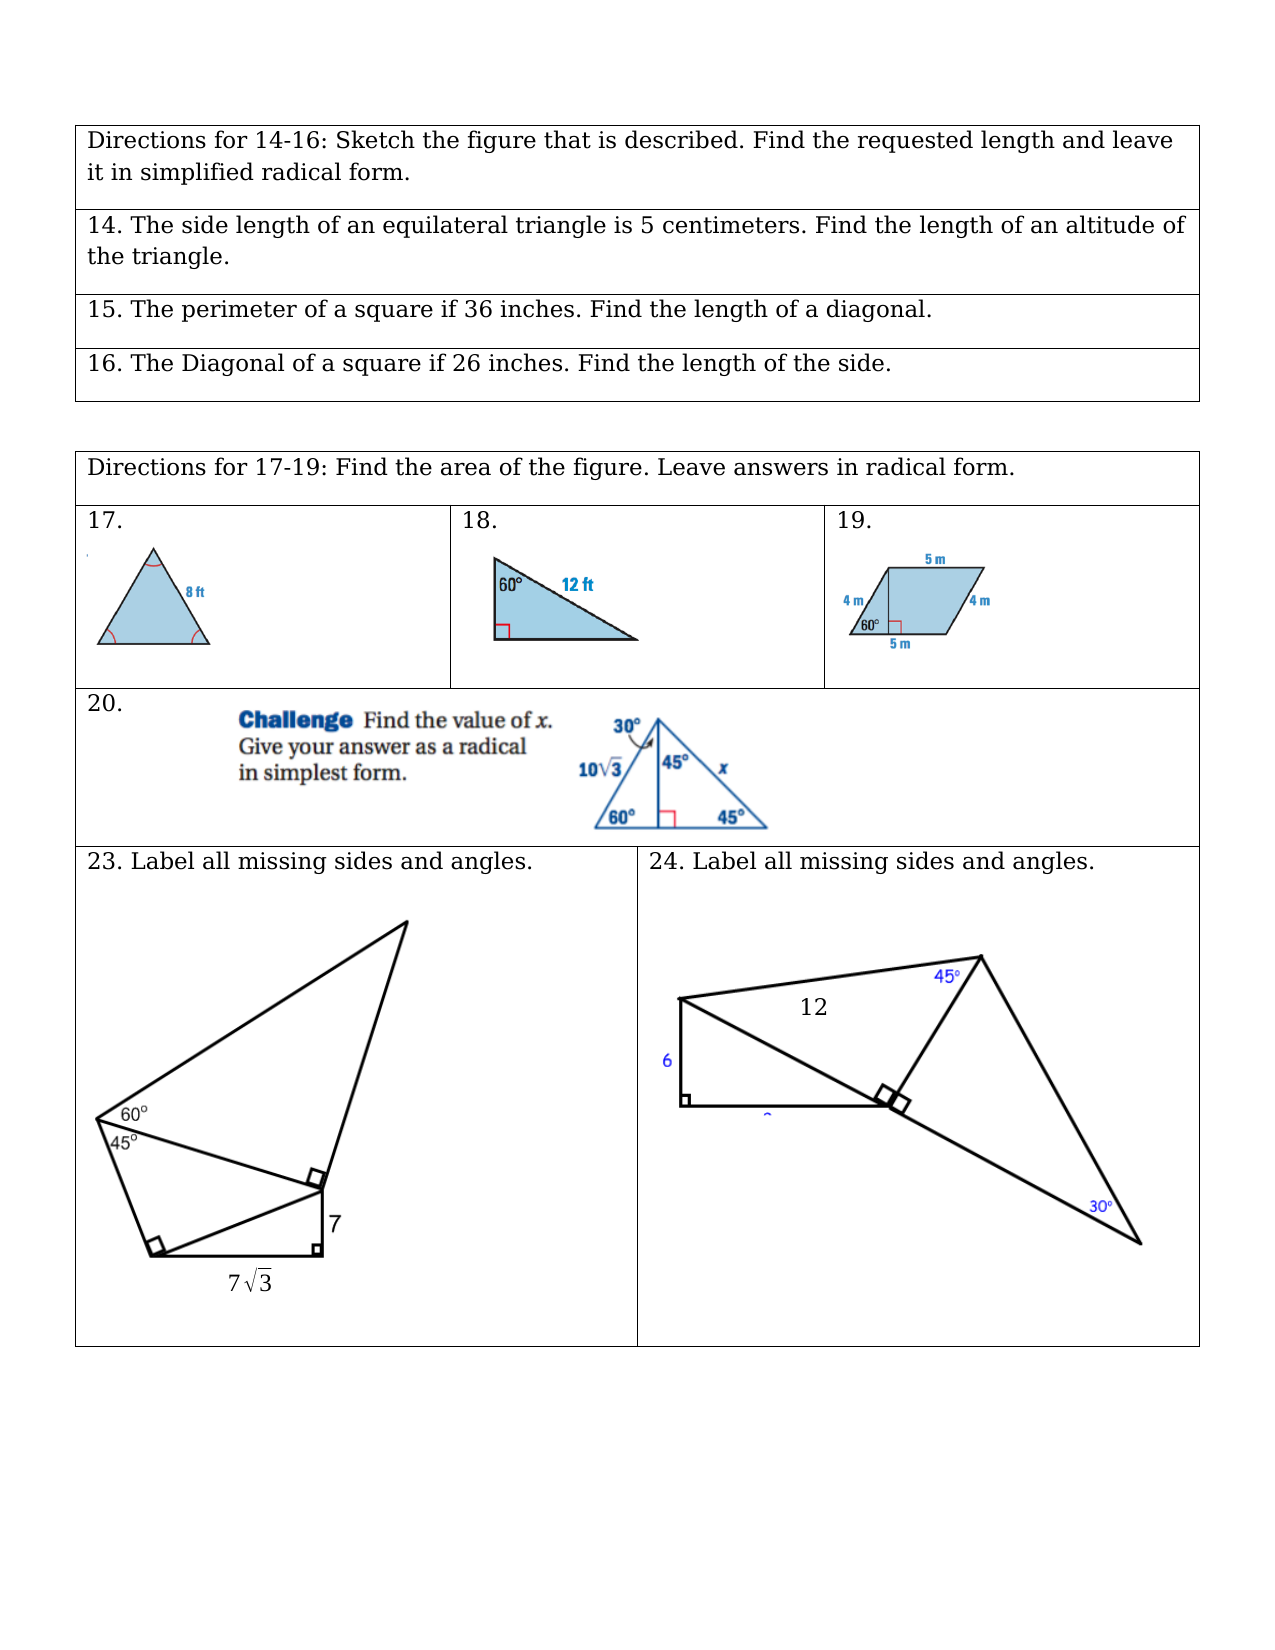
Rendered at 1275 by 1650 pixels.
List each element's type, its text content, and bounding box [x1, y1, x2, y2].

table_cell 14. The side length of an equilateral triangle is 5 centimeters. Find the length of an altitude of the triangle. [76, 210, 1199, 294]
table_cell 24. Label all missing sides and angles. [638, 847, 1199, 1346]
picture [836, 537, 1004, 649]
table_header Directions for 14-16: Sketch the figure that is described. Find the requested length and leave it in simplified radical form. [76, 126, 1199, 209]
table_cell 23. Label all missing sides and angles. [76, 847, 637, 1346]
table_cell 19. [825, 506, 1199, 688]
picture [86, 537, 237, 651]
picture [461, 537, 664, 663]
table_cell 16. The Diagonal of a square if 26 inches. Find the length of the side. [76, 349, 1199, 401]
picture [86, 878, 431, 1320]
picture [648, 910, 1166, 1269]
table_header Directions for 17-19: Find the area of the figure. Leave answers in radical form. [76, 452, 1199, 504]
picture [233, 704, 816, 846]
table_cell 15. The perimeter of a square if 36 inches. Find the length of a diagonal. [76, 295, 1199, 347]
table_cell 20. [76, 689, 1199, 846]
table_cell 18. [451, 506, 824, 688]
table_cell 17. [76, 506, 450, 688]
